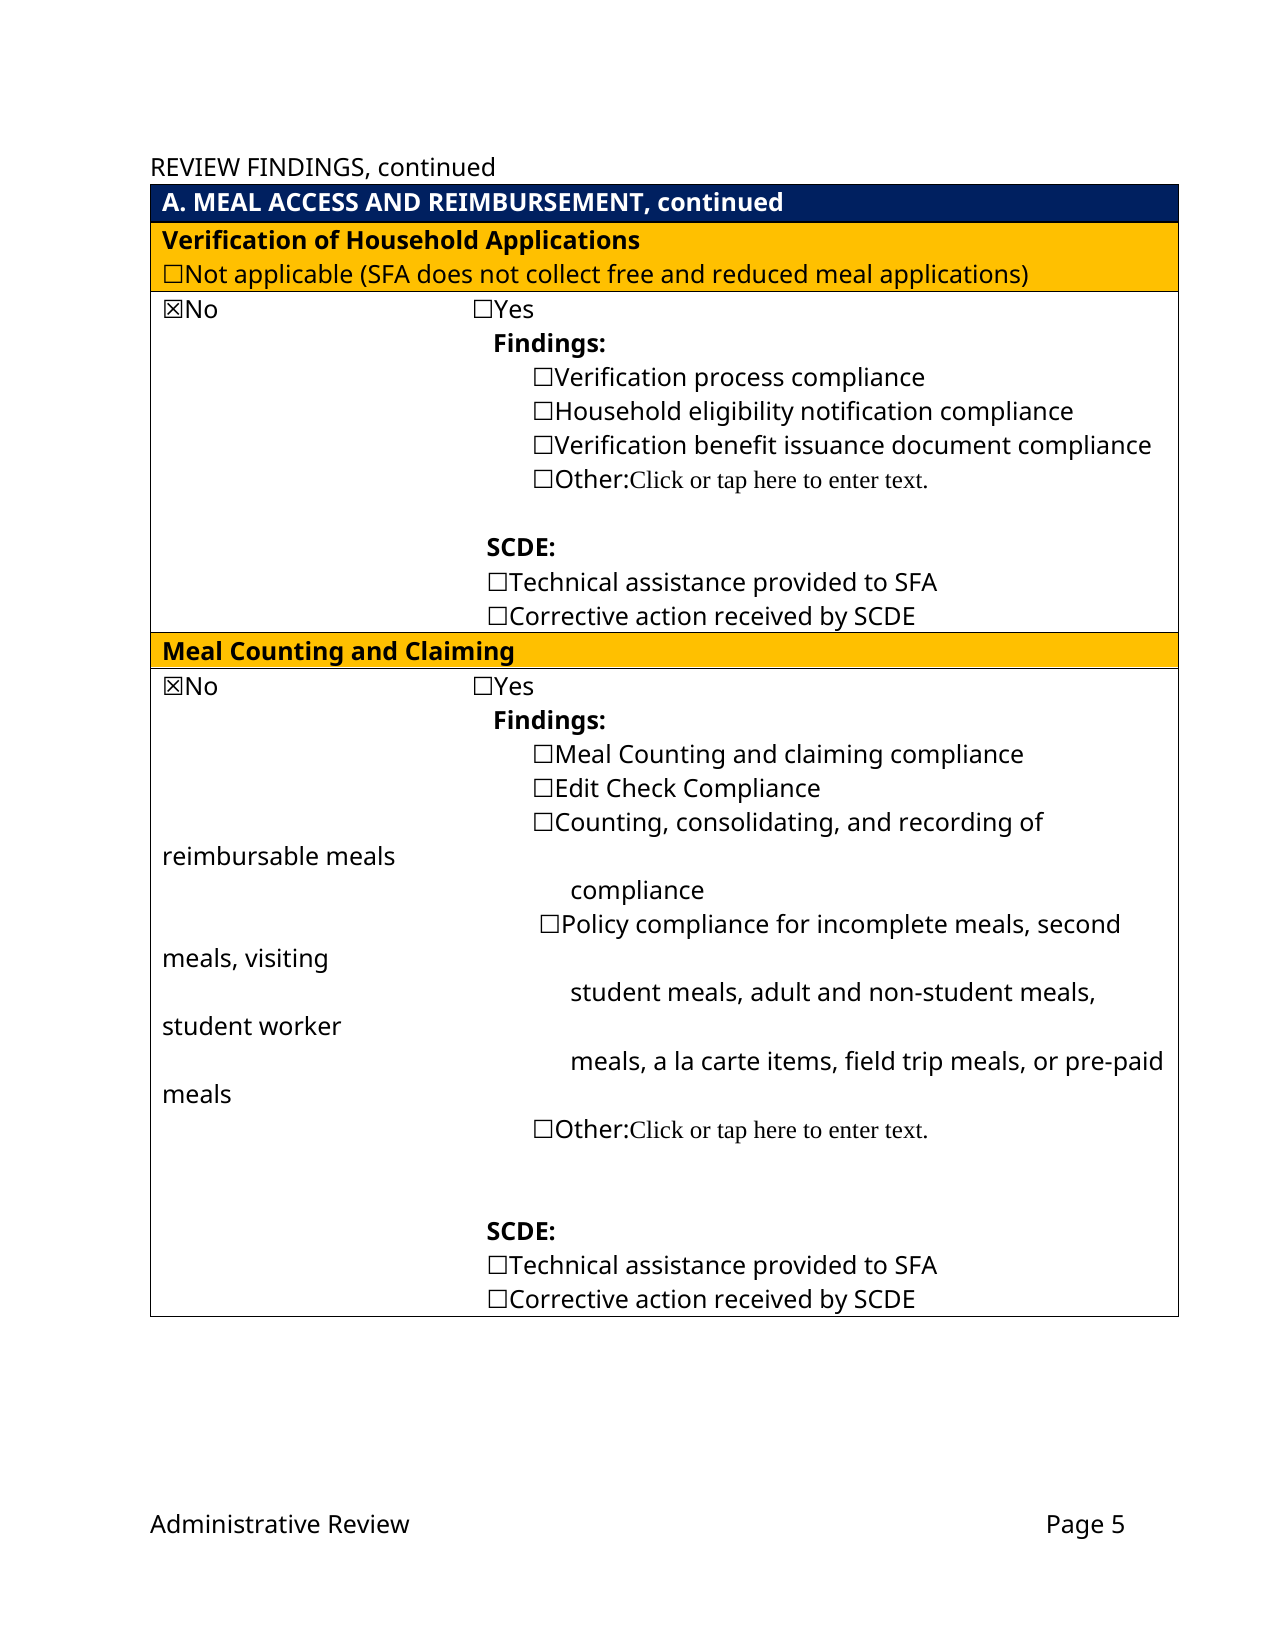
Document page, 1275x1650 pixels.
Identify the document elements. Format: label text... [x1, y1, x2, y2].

table_cell No Yes Findings: Verification process compliance Household eligibility notification compliance Verification benefit issuance document compliance Other: SCDE: Technical assistance provided to SFA Corrective action received by SCDE [151, 292, 1178, 632]
text REVIEW FINDINGS, continued [150, 150, 1125, 184]
table_cell No Yes Findings: Meal Counting and claiming compliance Edit Check Compliance Counting, consolidating, and recording of reimbursable meals compliance Policy compliance for incomplete meals, second meals, visiting student meals, adult and non-student meals, student worker meals, a la carte items, field trip meals, or pre-paid meals Other: SCDE: Technical assistance provided to SFA Corrective action received by SCDE [151, 669, 1178, 1316]
table_header A. MEAL ACCESS AND REIMBURSEMENT, continued [151, 185, 1178, 221]
table_cell Verification of Household Applications Not applicable (SFA does not collect free and reduced meal applications) [151, 223, 1178, 291]
table_cell Meal Counting and Claiming [151, 633, 1178, 667]
